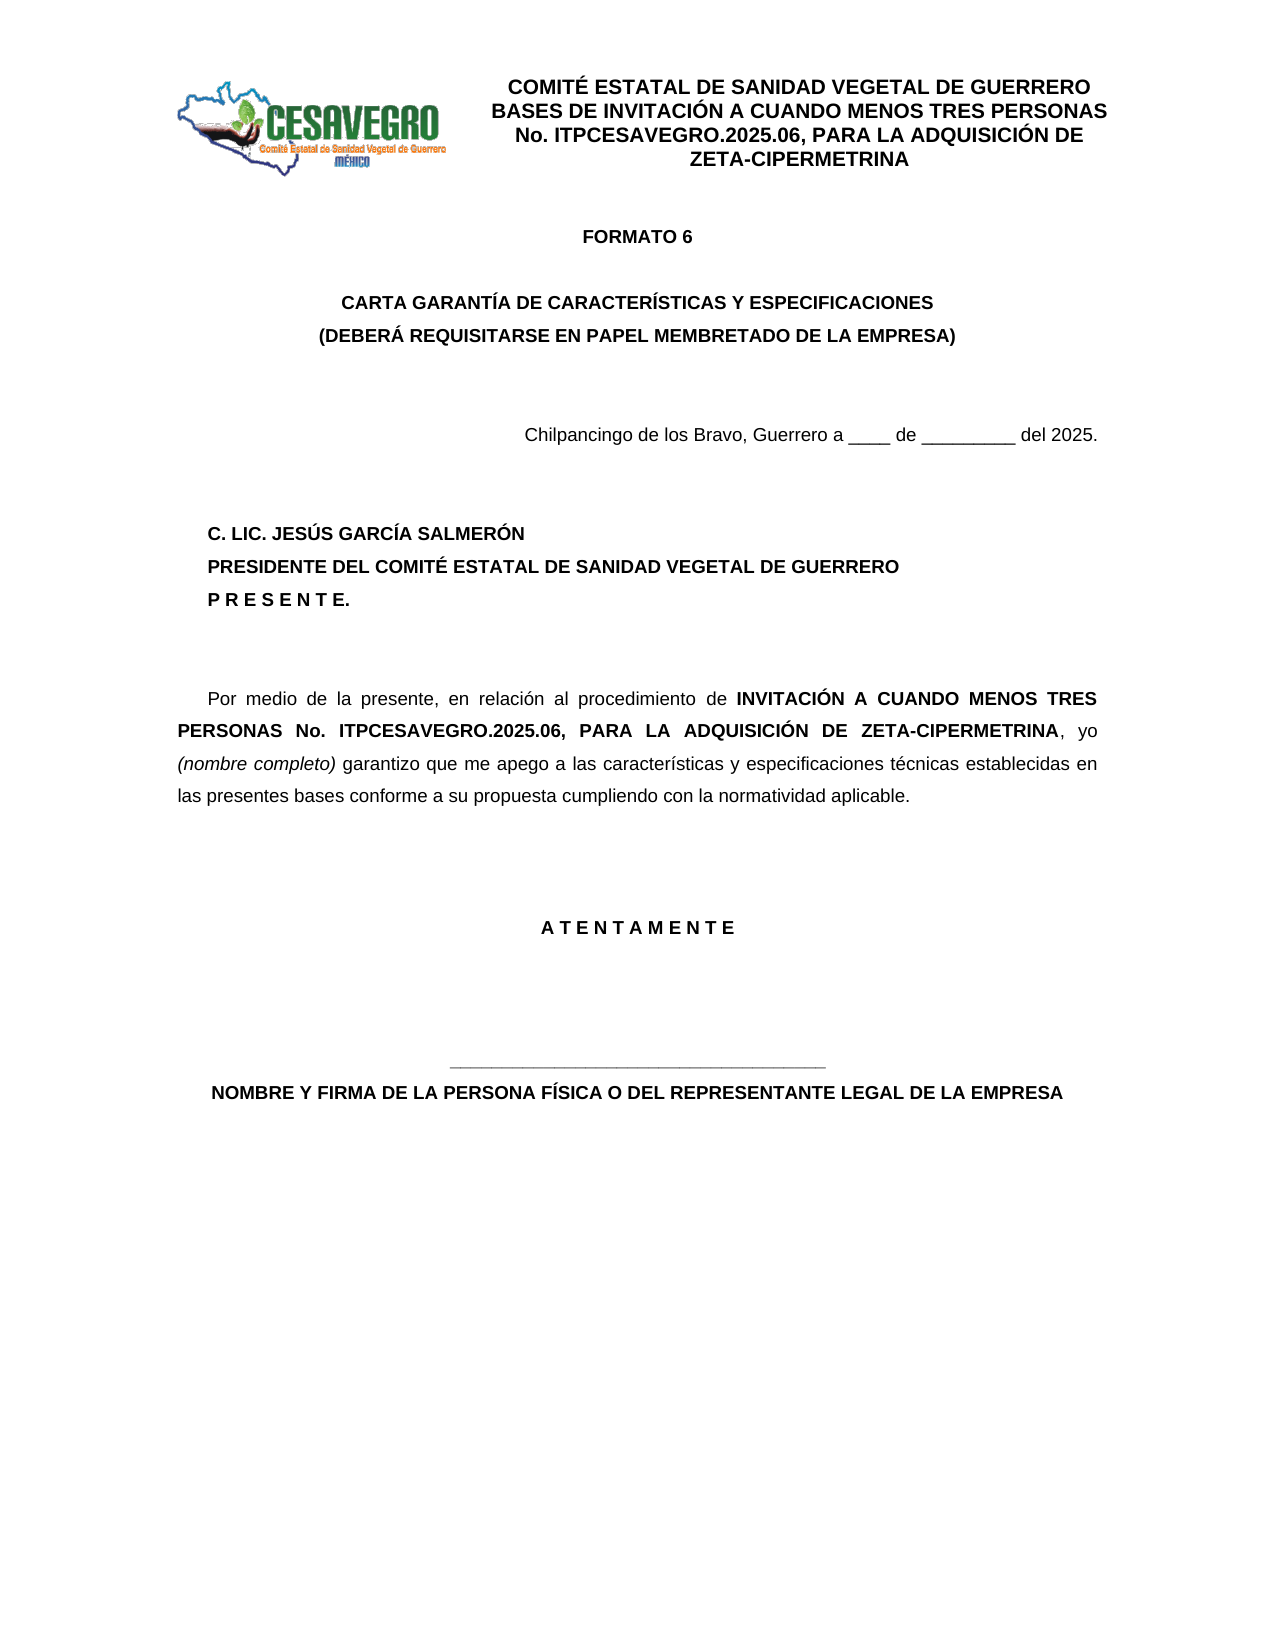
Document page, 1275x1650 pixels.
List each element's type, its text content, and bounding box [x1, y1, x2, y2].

text FORMATO 6 [177, 226, 1098, 248]
text Por medio de la presente, en relación al procedimiento de INVITACIÓN A CUANDO MENOS TRES PERSONAS No. ITPCESAVEGRO.2025.06, PARA LA ADQUISICIÓN DE ZETA-CIPERMETRINA, yo (nombre completo) garantizo que me apego a las características y especificaciones técnicas establecidas en las presentes bases conforme a su propuesta cumpliendo con la normatividad aplicable. [177, 688, 1098, 806]
text Chilpancingo de los Bravo, Guerrero a ____ de _________ del 2025. [177, 424, 1098, 446]
text ____________________________________ [177, 1048, 1098, 1071]
text NOMBRE Y FIRMA DE LA PERSONA FÍSICA O DEL REPRESENTANTE LEGAL DE LA EMPRESA [177, 1081, 1098, 1104]
text (DEBERÁ REQUISITARSE EN PAPEL MEMBRETADO DE LA EMPRESA) [177, 325, 1098, 347]
picture [177, 81, 446, 178]
text CARTA GARANTÍA DE CARACTERÍSTICAS Y ESPECIFICACIONES [177, 292, 1098, 314]
text A T E N T A M E N T E [177, 916, 1098, 939]
text P R E S E N T E. [177, 589, 1098, 611]
text PRESIDENTE DEL COMITÉ ESTATAL DE SANIDAD VEGETAL DE GUERRERO [177, 556, 1098, 578]
text C. LIC. JESÚS GARCÍA SALMERÓN [177, 523, 1098, 545]
